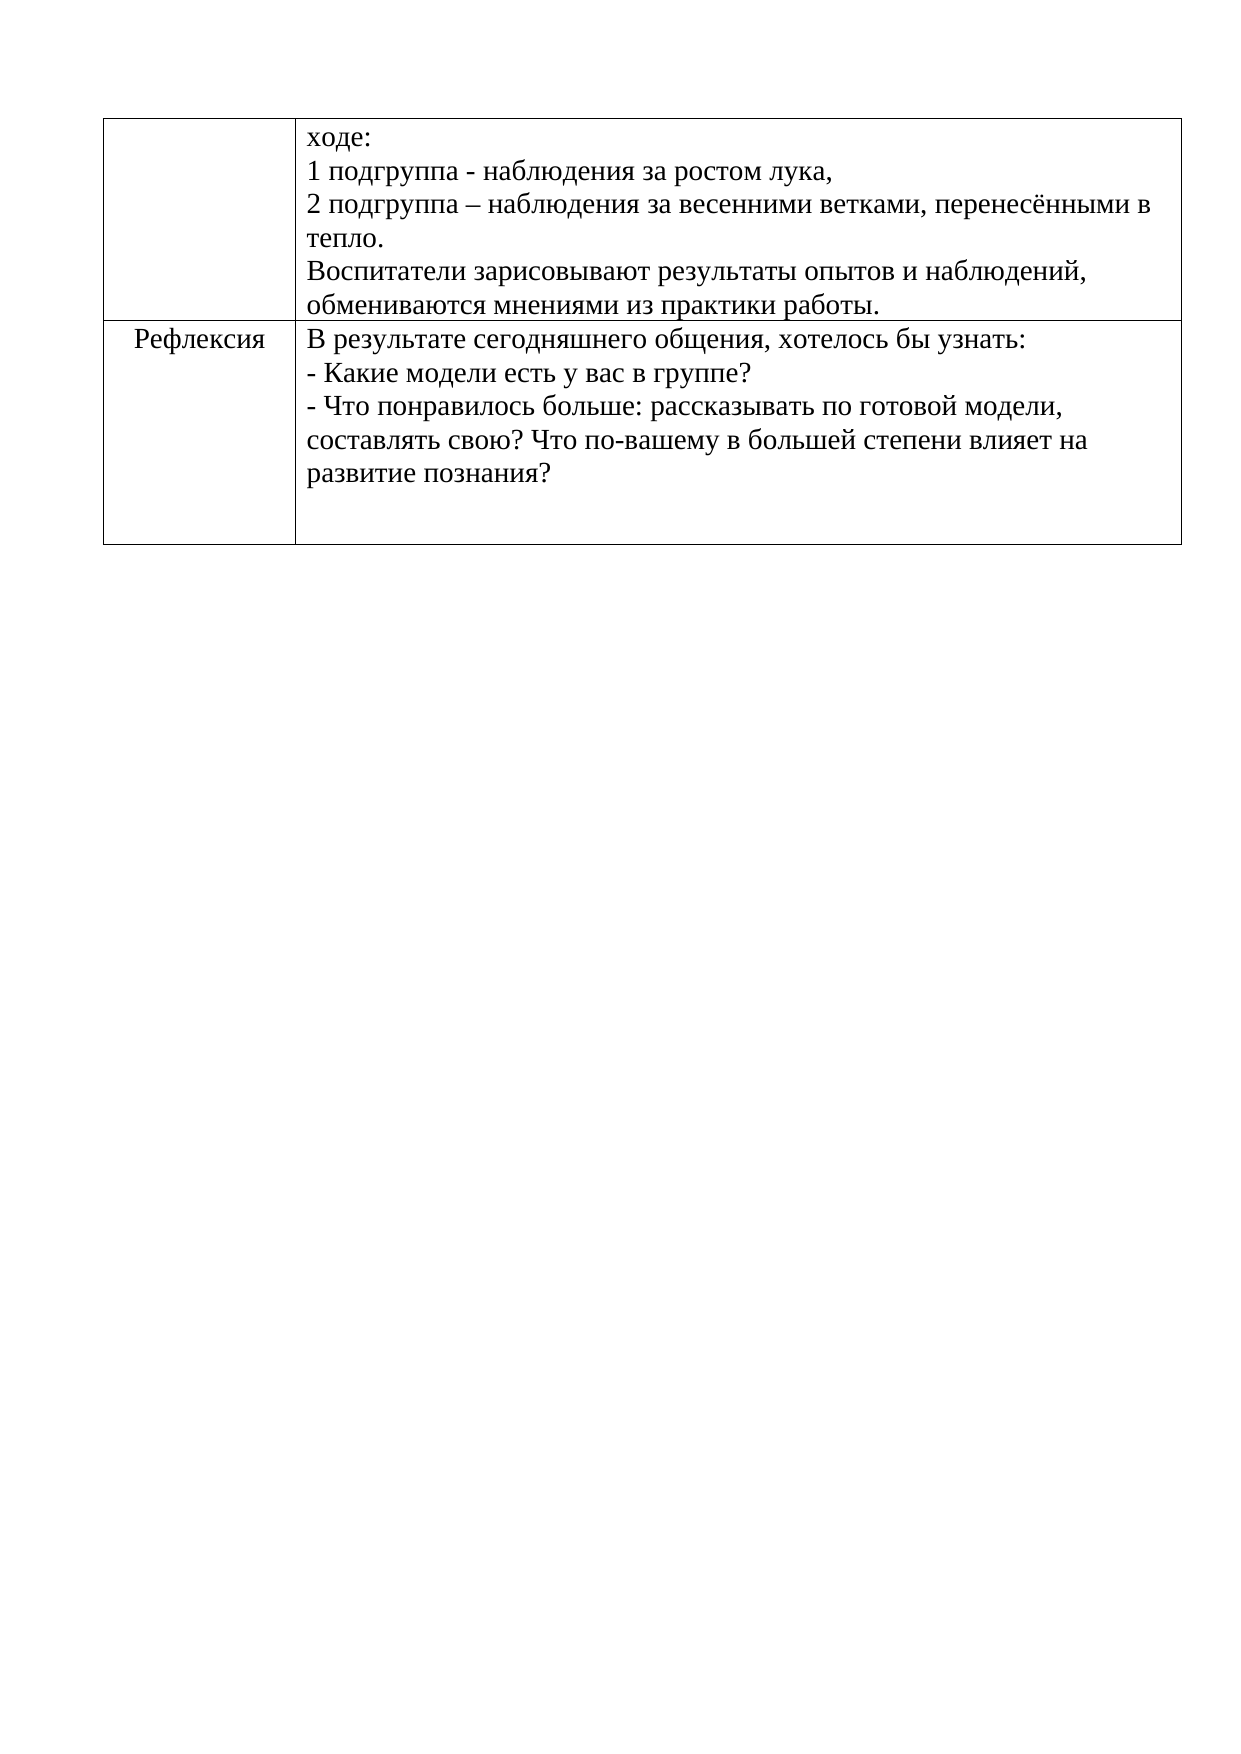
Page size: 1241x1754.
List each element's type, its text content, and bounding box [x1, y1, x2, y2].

table_cell В результате сегодняшнего общения, хотелось бы узнать: - Какие модели есть у вас в группе? - Что понравилось больше: рассказывать по готовой модели, составлять свою? Что по-вашему в большей степени влияет на развитие познания? [296, 321, 1181, 544]
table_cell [104, 119, 295, 320]
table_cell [296, 119, 1181, 320]
table_cell Рефлексия [104, 321, 295, 544]
